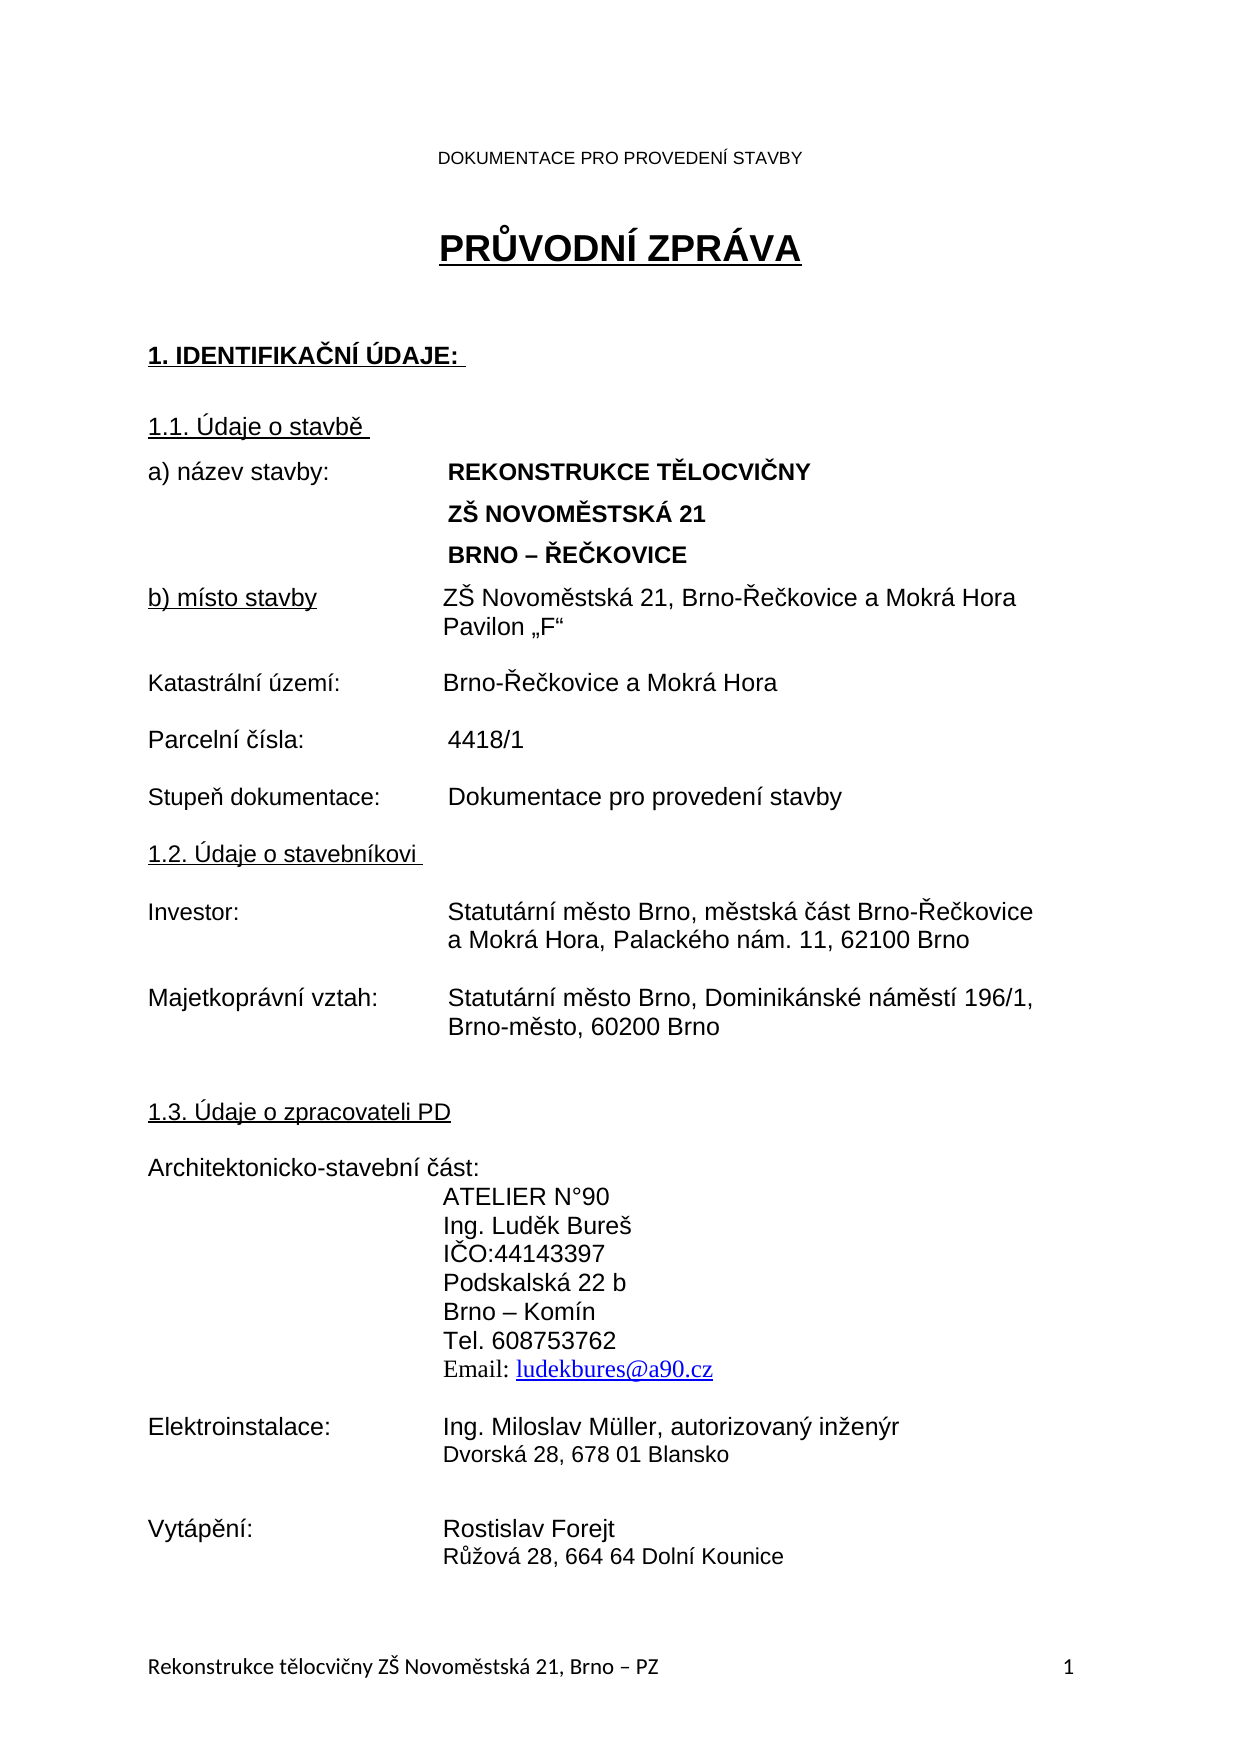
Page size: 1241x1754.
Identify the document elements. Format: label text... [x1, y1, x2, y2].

text Investor: Statutární město Brno, městská část Brno-Řečkovice [147, 896, 1093, 925]
text Dvorská 28, 678 01 Blansko [148, 1441, 1093, 1467]
text IČO:44143397 [443, 1239, 1093, 1268]
text a) název stavby: REKONSTRUKCE TĚLOCVIČNY [148, 457, 1093, 486]
text 1.3. Údaje o zpracovateli PD [148, 1097, 1093, 1125]
text b) místo stavby ZŠ Novoměstská 21, Brno-Řečkovice a Mokrá Hora [148, 583, 1093, 612]
text DOKUMENTACE PRO PROVEDENÍ STAVBY [148, 148, 1093, 168]
text Architektonicko-stavební část: [148, 1153, 1093, 1182]
text Růžová 28, 664 64 Dolní Kounice [148, 1543, 1093, 1569]
text 1.2. Údaje o stavebníkovi [148, 811, 1093, 868]
text Pavilon „F“ [369, 612, 1093, 640]
text Brno-město, 60200 Brno [448, 1011, 1093, 1040]
text Brno – Komín [443, 1297, 1093, 1326]
text Podskalská 22 b [443, 1268, 1093, 1297]
text Elektroinstalace: Ing. Miloslav Müller, autorizovaný inženýr [148, 1412, 1093, 1441]
text Ing. Luděk Bureš [443, 1211, 1093, 1239]
text Katastrální území: Brno-Řečkovice a Mokrá Hora [148, 668, 1093, 697]
text Majetkoprávní vztah: Statutární město Brno, Dominikánské náměstí 196/1, [148, 983, 1093, 1011]
text a Mokrá Hora, Palackého nám. 11, 62100 Brno [447, 925, 1093, 954]
text atelier n°90 [369, 1182, 1093, 1211]
text 1. IDENTIFIKAČNÍ ÚDAJE: [148, 341, 1093, 370]
text Vytápění: Rostislav Forejt [148, 1514, 1093, 1543]
text ZŠ NOVOMĚSTSKÁ 21 [448, 500, 1093, 528]
text PRŮVODNÍ ZPRÁVA [148, 226, 1093, 269]
text 1.1. Údaje o stavbě [148, 412, 1093, 441]
text Stupeň dokumentace: Dokumentace pro provedení stavby [148, 782, 1093, 811]
text Email: ludekbures@a90.cz [443, 1354, 1093, 1383]
text BRNO – ŘEČKOVICE [448, 541, 1093, 569]
text Tel. 608753762 [443, 1326, 1093, 1354]
text Parcelní čísla: 4418/1 [148, 725, 1093, 754]
